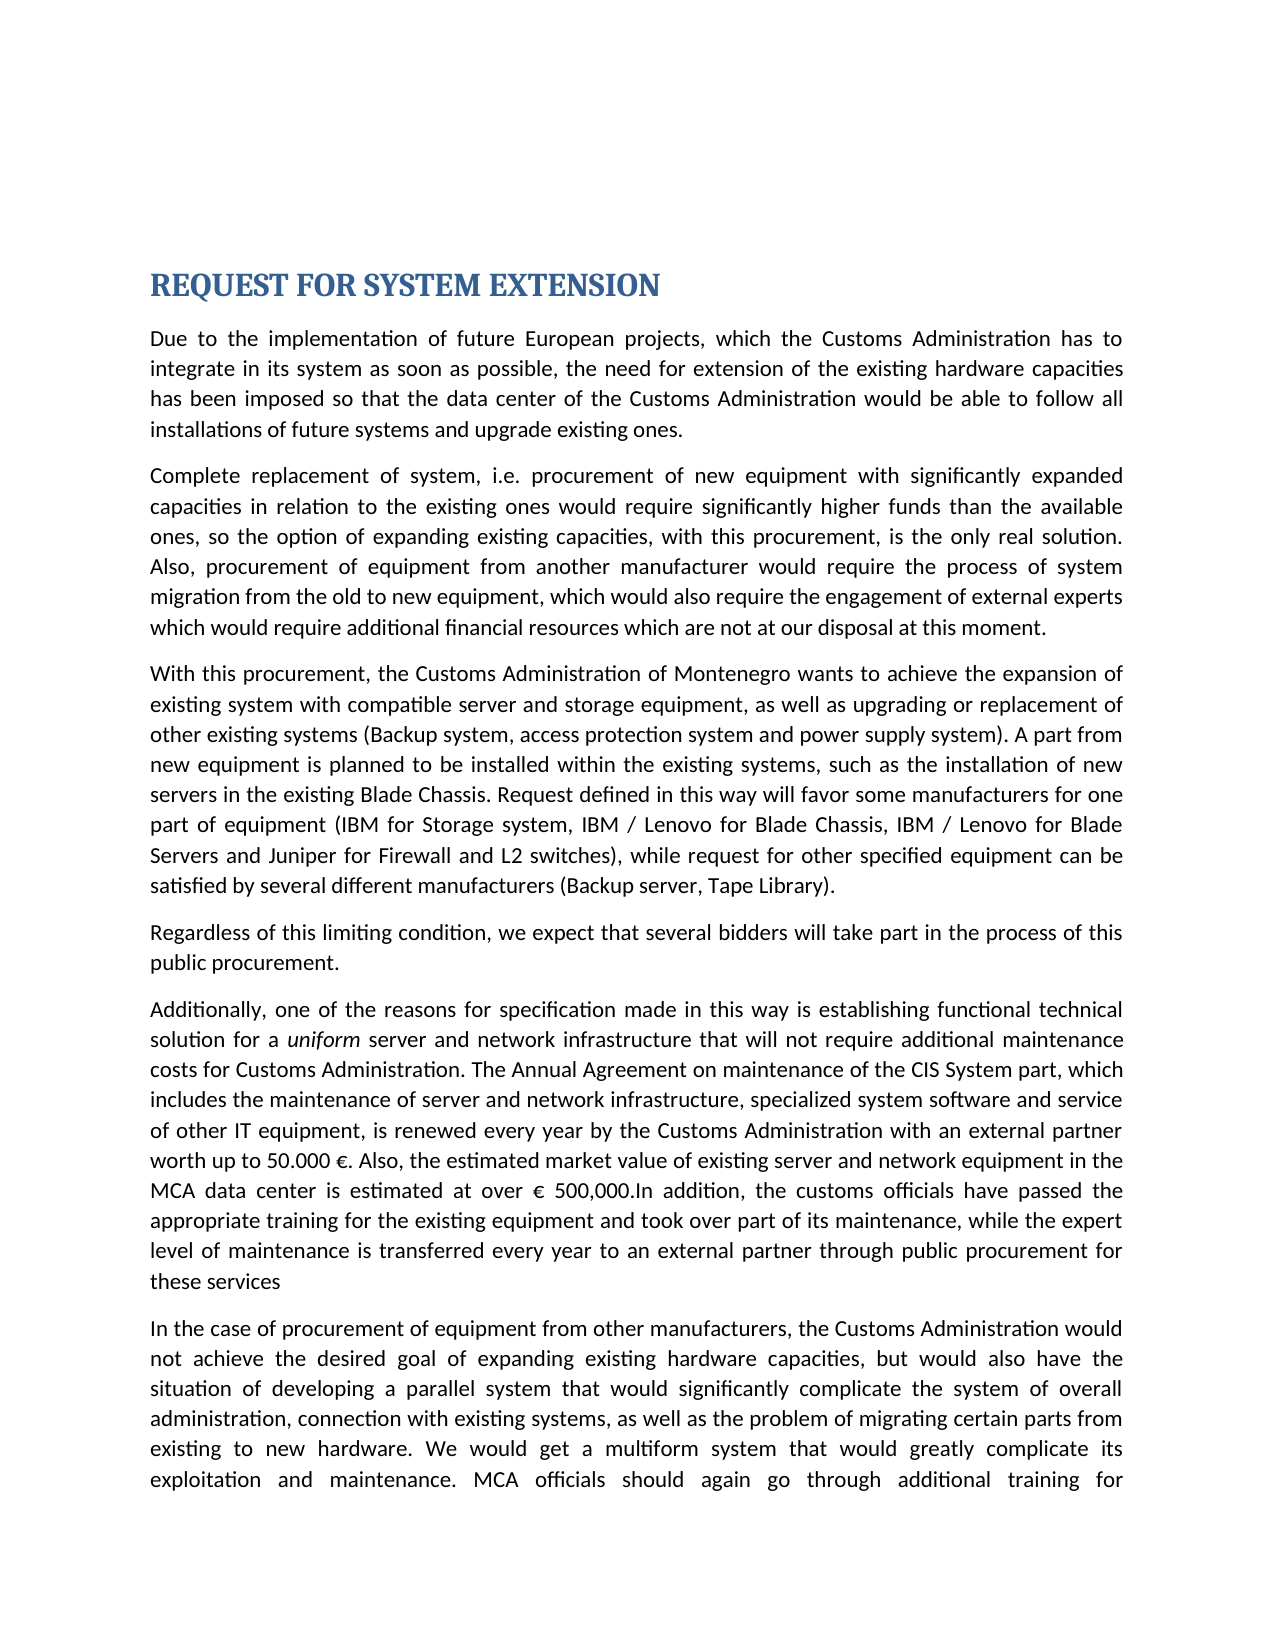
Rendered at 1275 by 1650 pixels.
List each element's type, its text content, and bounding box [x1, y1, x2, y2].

text Regardless of this limiting condition, we expect that several bidders will take part in the process of this public procurement. [150, 918, 1125, 976]
text Complete replacement of system, i.e. procurement of new equipment with significantly expanded capacities in relation to the existing ones would require significantly higher funds than the available ones, so the option of expanding existing capacities, with this procurement, is the only real solution. Also, procurement of equipment from another manufacturer would require the process of system migration from the old to new equipment, which would also require the engagement of external experts which would require additional financial resources which are not at our disposal at this moment. [150, 462, 1125, 641]
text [150, 1314, 1125, 1493]
text Additionally, one of the reasons for specification made in this way is establishing functional technical solution for a uniform server and network infrastructure that will not require additional maintenance costs for Customs Administration. The Annual Agreement on maintenance of the CIS System part, which includes the maintenance of server and network infrastructure, specialized system software and service of other IT equipment, is renewed every year by the Customs Administration with an external partner worth up to 50.000 €. Also, the estimated market value of existing server and network equipment in the MCA data center is estimated at over € 500,000.In addition, the customs officials have passed the appropriate training for the existing equipment and took over part of its maintenance, while the expert level of maintenance is transferred every year to an external partner through public procurement for these services [150, 995, 1125, 1295]
text REQUEST FOR SYSTEM EXTENSION [150, 266, 1125, 304]
text With this procurement, the Customs Administration of Montenegro wants to achieve the expansion of existing system with compatible server and storage equipment, as well as upgrading or replacement of other existing systems (Backup system, access protection system and power supply system). A part from new equipment is planned to be installed within the existing systems, such as the installation of new servers in the existing Blade Chassis. Request defined in this way will favor some manufacturers for one part of equipment (IBM for Storage system, IBM / Lenovo for Blade Chassis, IBM / Lenovo for Blade Servers and Juniper for Firewall and L2 switches), while request for other specified equipment can be satisfied by several different manufacturers (Backup server, Tape Library). [150, 659, 1125, 899]
text Due to the implementation of future European projects, which the Customs Administration has to integrate in its system as soon as possible, the need for extension of the existing hardware capacities has been imposed so that the data center of the Customs Administration would be able to follow all installations of future systems and upgrade existing ones. [150, 324, 1125, 443]
